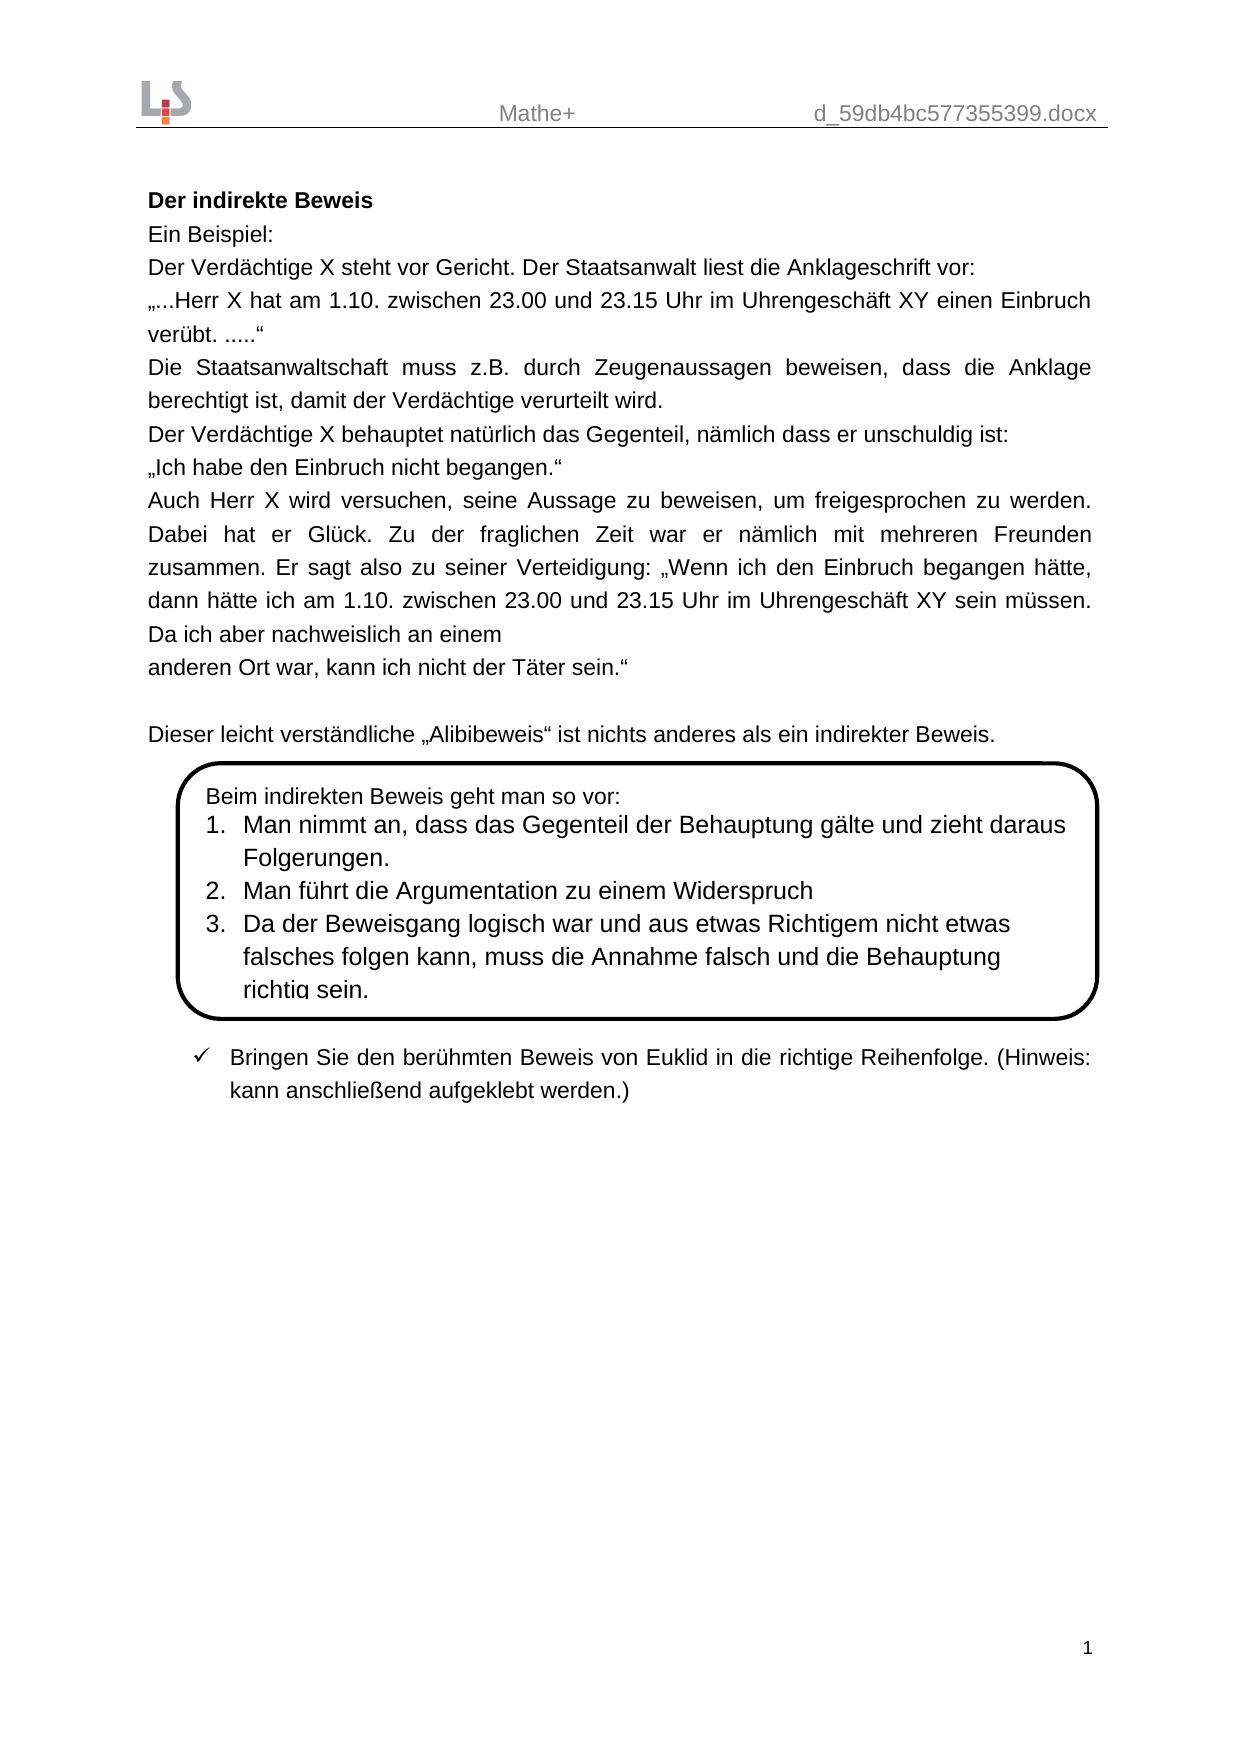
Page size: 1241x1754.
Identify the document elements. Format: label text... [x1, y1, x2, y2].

text „...Herr X hat am 1.10. zwischen 23.00 und 23.15 Uhr im Uhrengeschäft XY einen Einbruch verübt. .....“ [148, 280, 1092, 347]
text Der Verdächtige X steht vor Gericht. Der Staatsanwalt liest die Anklageschrift vor: [148, 247, 1092, 280]
text Auch Herr X wird versuchen, seine Aussage zu beweisen, um freigesprochen zu werden. Dabei hat er Glück. Zu der fraglichen Zeit war er nämlich mit mehreren Freunden zusammen. Er sagt also zu seiner Verteidigung: „Wenn ich den Einbruch begangen hätte, dann hätte ich am 1.10. zwischen 23.00 und 23.15 Uhr im Uhrengeschäft XY sein müssen. Da ich aber nachweislich an einem [148, 480, 1092, 647]
picture [141, 81, 192, 125]
text Ein Beispiel: [148, 214, 1092, 247]
text „Ich habe den Einbruch nicht begangen.“ [148, 447, 1092, 480]
text Die Staatsanwaltschaft muss z.B. durch Zeugenaussagen beweisen, dass die Anklage berechtigt ist, damit der Verdächtige verurteilt wird. [148, 347, 1092, 414]
text Der Verdächtige X behauptet natürlich das Gegenteil, nämlich dass er unschuldig ist: [148, 414, 1092, 447]
list Bringen Sie den berühmten Beweis von Euklid in die richtige Reihenfolge. (Hinweis: kann anschließend aufgeklebt werden.) [192, 1037, 1092, 1103]
text Dieser leicht verständliche „Alibibeweis“ ist nichts anderes als ein indirekter Beweis. [148, 714, 1092, 747]
text Der indirekte Beweis [148, 180, 1092, 214]
text anderen Ort war, kann ich nicht der Täter sein.“ [148, 647, 1092, 680]
